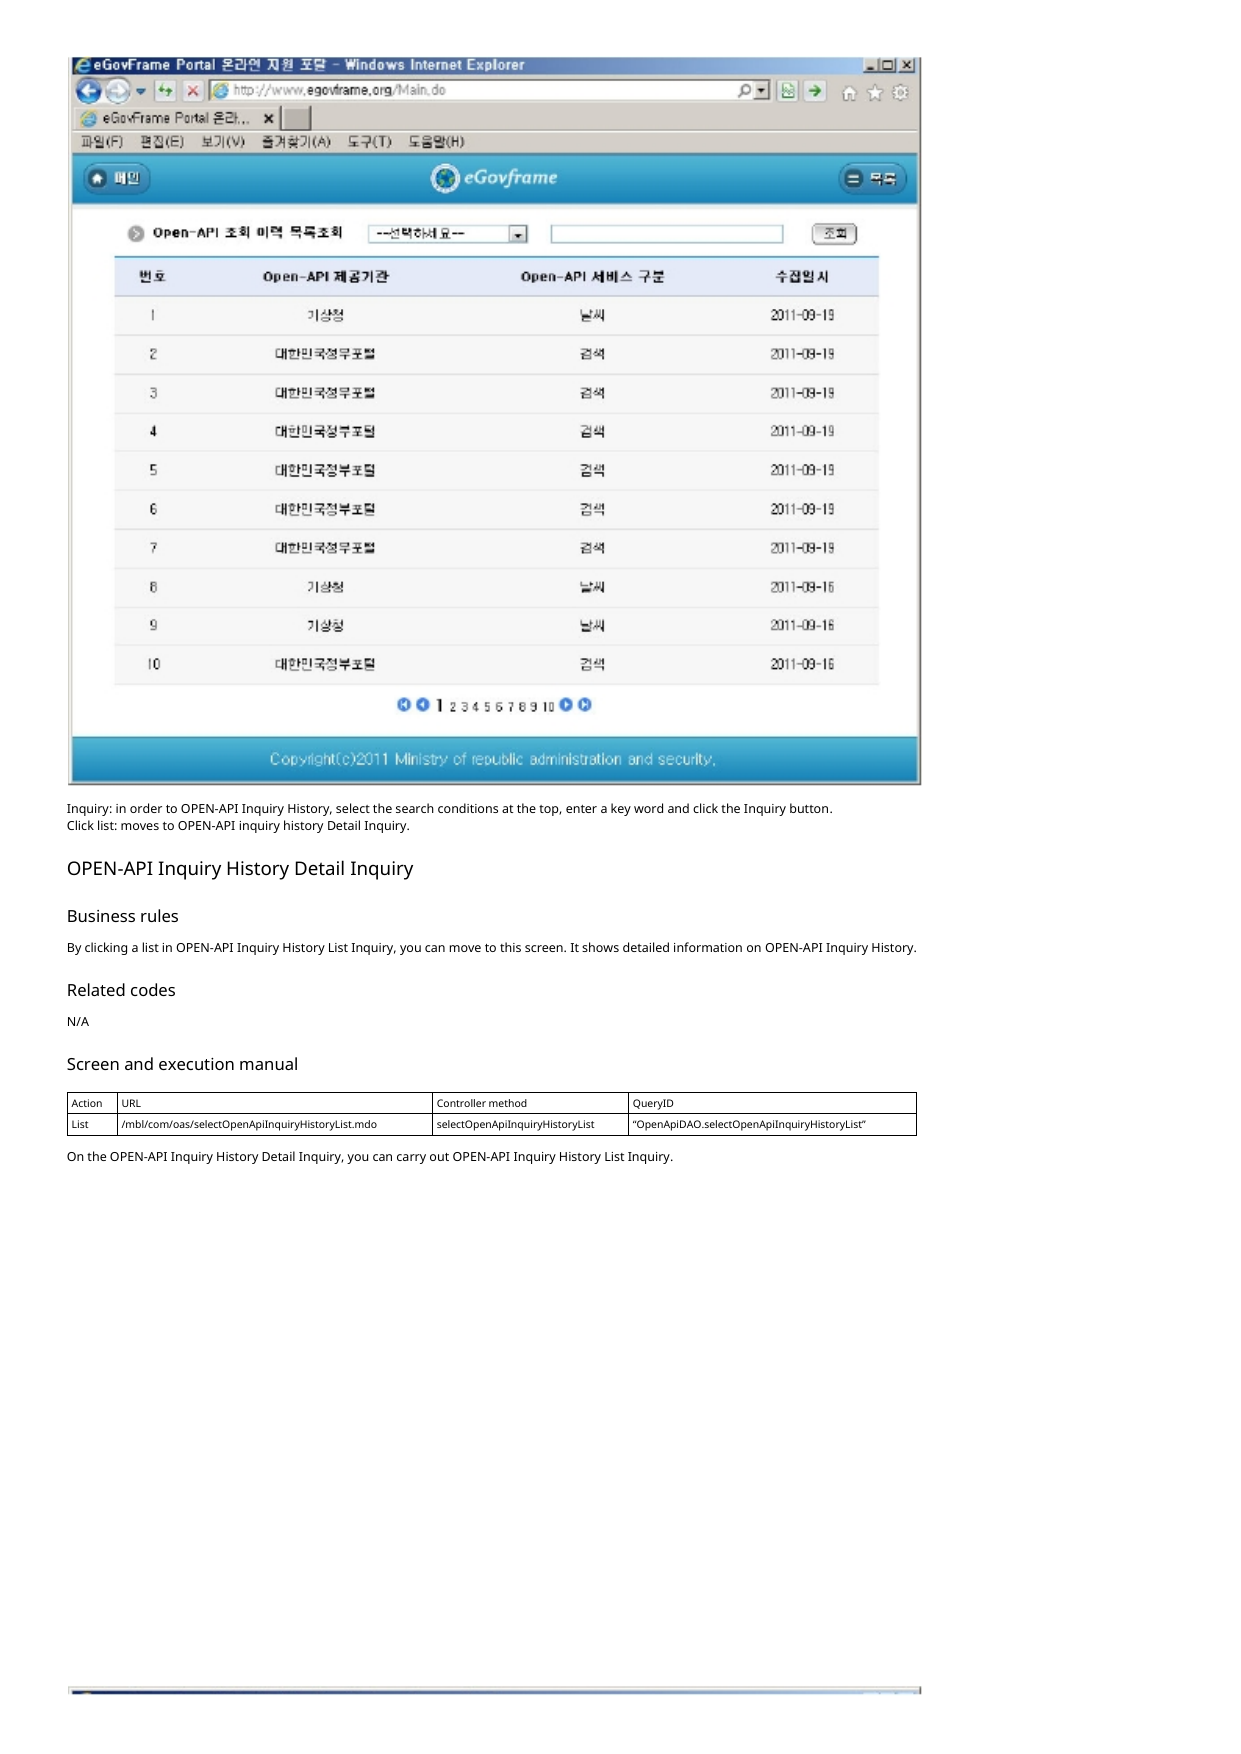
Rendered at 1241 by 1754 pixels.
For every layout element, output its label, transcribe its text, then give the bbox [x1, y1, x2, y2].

text Related codes [67, 983, 1240, 999]
text Business rules [67, 909, 1240, 926]
text Inquiry: in order to OPEN-API Inquiry History, select the search conditions at the top, enter a key word and click the Inquiry button. [67, 800, 1240, 817]
text On the OPEN-API Inquiry History Detail Inquiry, you can carry out OPEN-API Inquiry History List Inquiry. [67, 1148, 1240, 1165]
text Screen and execution manual [67, 1057, 1240, 1073]
picture [68, 56, 923, 787]
text By clicking a list in OPEN-API Inquiry History List Inquiry, you can move to this screen. It shows detailed information on OPEN-API Inquiry History. [67, 926, 1240, 959]
text N/A [67, 999, 1240, 1033]
text Click list: moves to OPEN-API inquiry history Detail Inquiry. [67, 817, 1240, 833]
text OPEN-API Inquiry History Detail Inquiry [67, 856, 1240, 881]
picture [68, 1685, 923, 1696]
